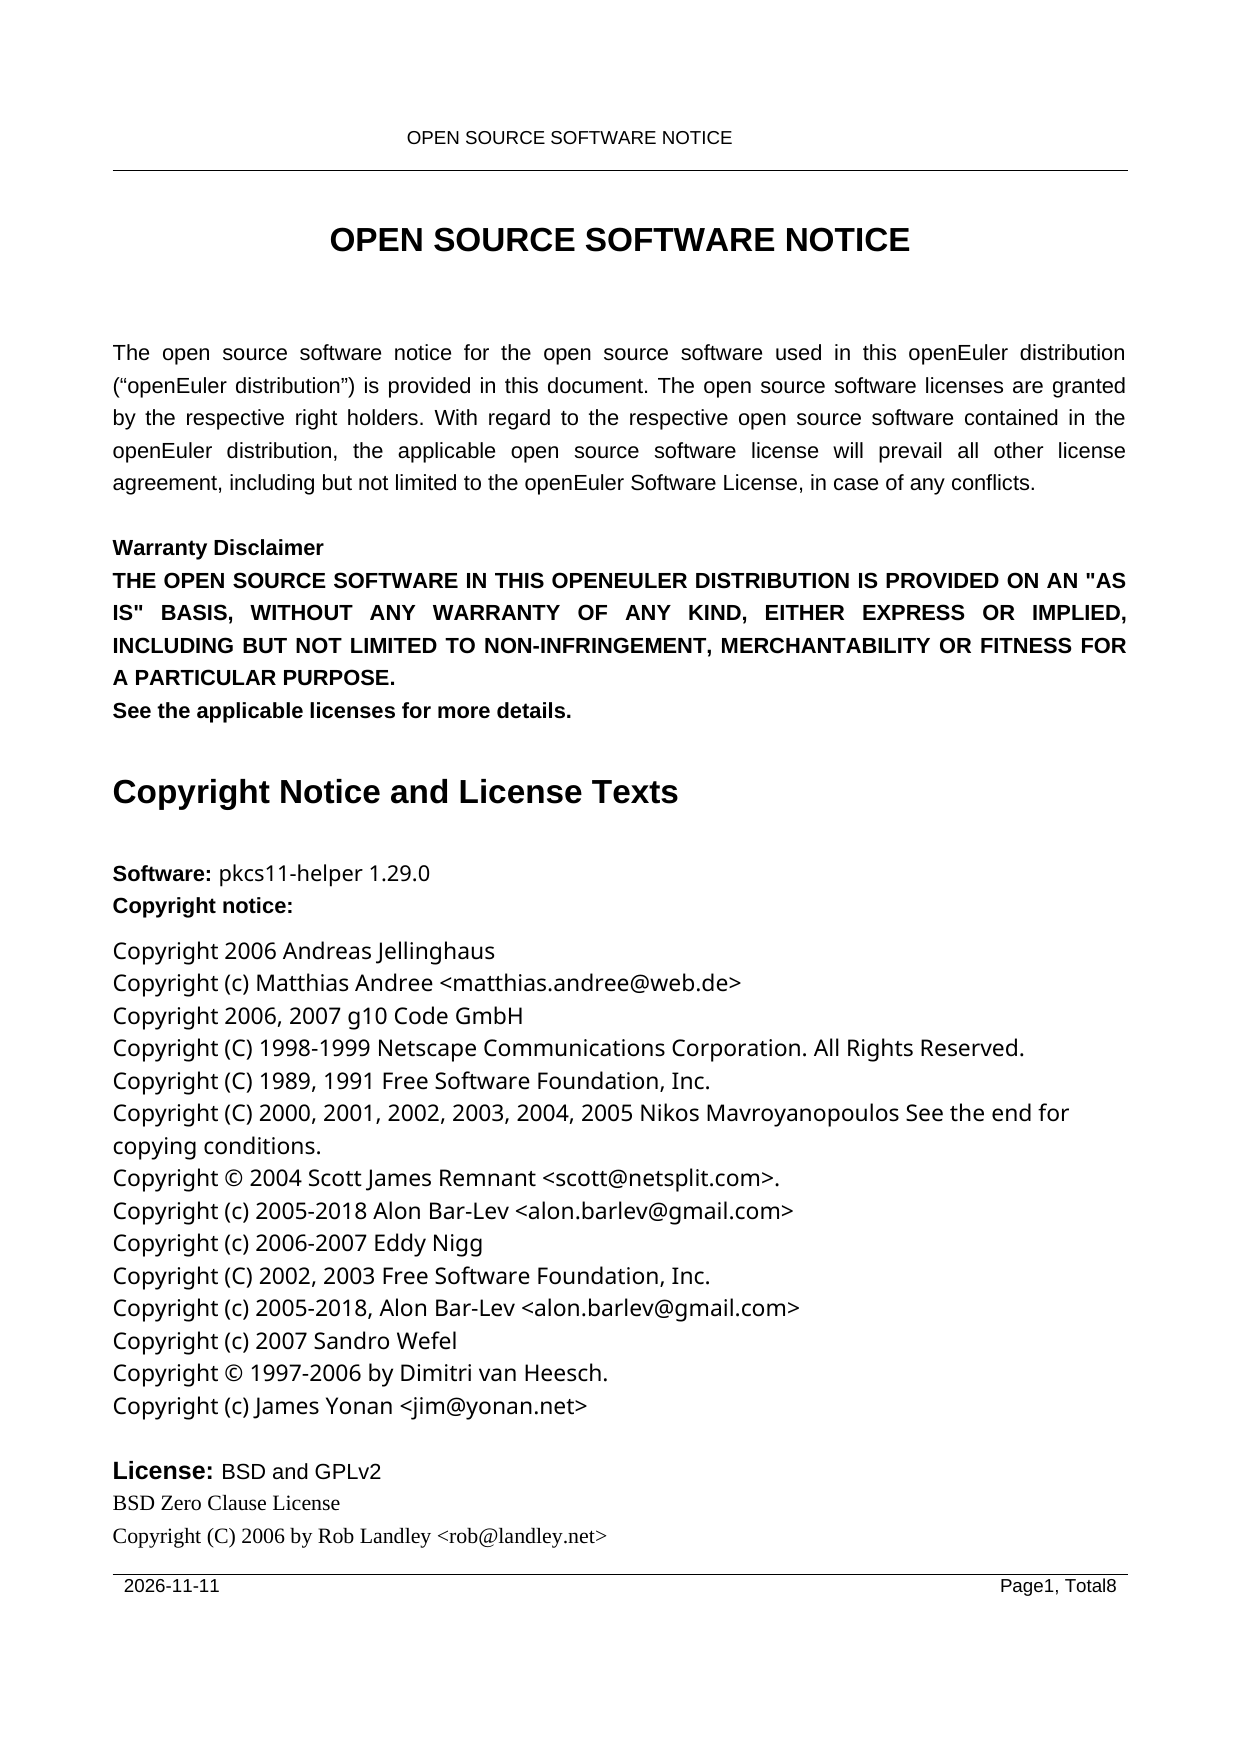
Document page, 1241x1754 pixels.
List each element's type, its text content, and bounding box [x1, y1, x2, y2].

title Software: pkcs11-helper 1.29.0 [112, 856, 1128, 889]
text The open source software notice for the open source software used in this openEuler distribution (“openEuler distribution”) is provided in this document. The open source software licenses are granted by the respective right holders. With regard to the respective open source software contained in the openEuler distribution, the applicable open source software license will prevail all other license agreement, including but not limited to the openEuler Software License, in case of any conflicts. [112, 336, 1128, 499]
text Warranty Disclaimer [112, 531, 1128, 564]
text Copyright Notice and License Texts [112, 759, 1128, 824]
text OPEN SOURCE SOFTWARE NOTICE [112, 206, 1128, 271]
text Copyright notice: [112, 889, 1128, 921]
text Copyright 2006 Andreas Jellinghaus Copyright (c) Matthias Andree <matthias.andree@web.de> Copyright 2006, 2007 g10 Code GmbH Copyright (C) 1998-1999 Netscape Communications Corporation. All Rights Reserved. Copyright (C) 1989, 1991 Free Software Foundation, Inc. Copyright (C) 2000, 2001, 2002, 2003, 2004, 2005 Nikos Mavroyanopoulos See the end for copying conditions. Copyright © 2004 Scott James Remnant <scott@netsplit.com>. Copyright (c) 2005-2018 Alon Bar-Lev <alon.barlev@gmail.com> Copyright (c) 2006-2007 Eddy Nigg Copyright (C) 2002, 2003 Free Software Foundation, Inc. Copyright (c) 2005-2018, Alon Bar-Lev <alon.barlev@gmail.com> Copyright (c) 2007 Sandro Wefel Copyright © 1997-2006 by Dimitri van Heesch. Copyright (c) James Yonan <jim@yonan.net> [112, 934, 1128, 1454]
text THE OPEN SOURCE SOFTWARE IN THIS OPENEULER DISTRIBUTION IS PROVIDED ON AN "AS IS" BASIS, WITHOUT ANY WARRANTY OF ANY KIND, EITHER EXPRESS OR IMPLIED, INCLUDING BUT NOT LIMITED TO NON-INFRINGEMENT, MERCHANTABILITY OR FITNESS FOR A PARTICULAR PURPOSE. See the applicable licenses for more details. [112, 564, 1128, 726]
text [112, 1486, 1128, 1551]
text License: BSD and GPLv2 [112, 1454, 1128, 1486]
